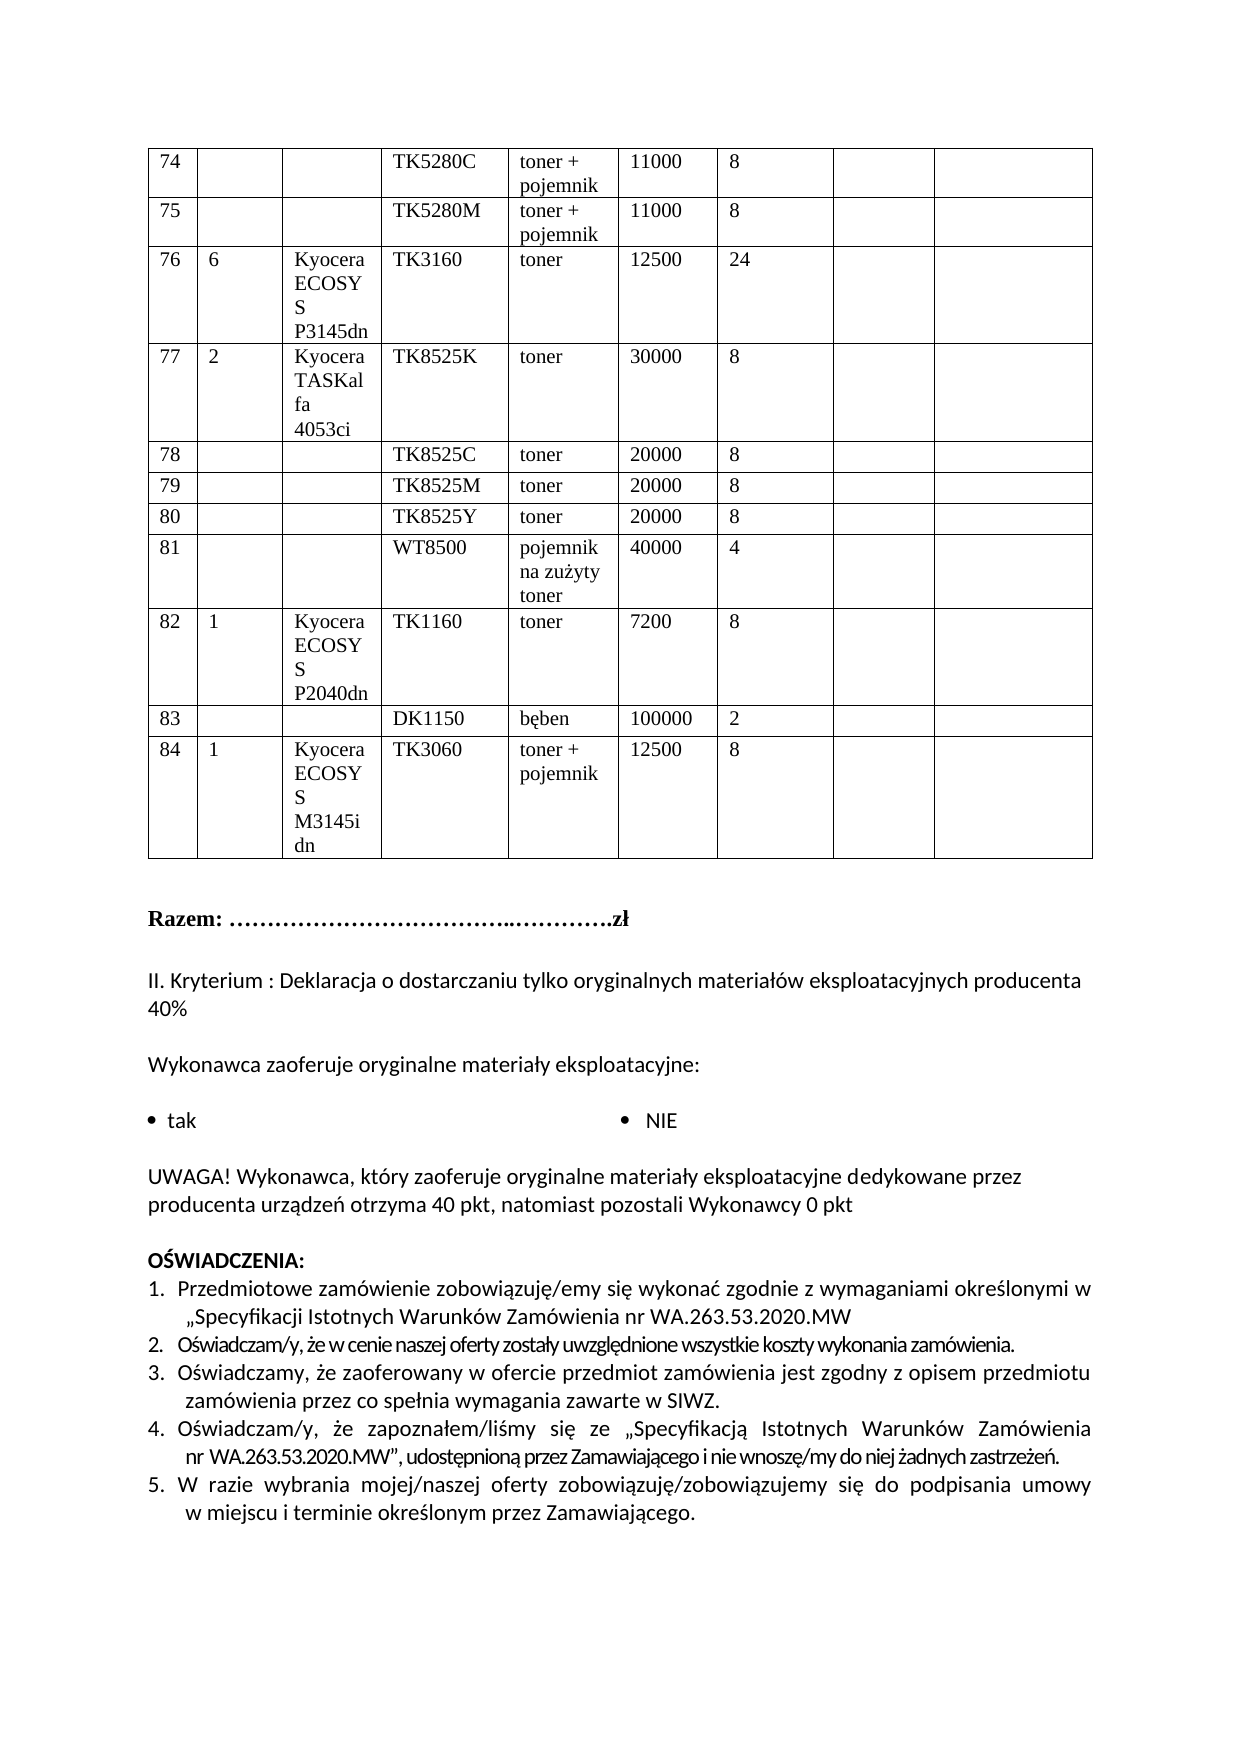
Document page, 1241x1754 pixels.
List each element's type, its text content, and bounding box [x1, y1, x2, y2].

table_cell TK3160 [382, 247, 508, 343]
table_cell toner + pojemnik [509, 149, 618, 197]
table_cell 6 [198, 247, 282, 343]
table_cell 8 [718, 149, 833, 197]
table_cell [198, 198, 282, 246]
table_cell [198, 149, 282, 197]
table_cell [834, 504, 934, 534]
table_cell TK5280M [382, 198, 508, 246]
table_cell 20000 [619, 442, 717, 472]
table_cell TK8525Y [382, 504, 508, 534]
text Razem: ………………………………..………….zł [148, 905, 1093, 932]
table_cell pojemnik na zużyty toner [509, 535, 618, 607]
table_cell [935, 737, 1092, 857]
table_cell 8 [718, 442, 833, 472]
table_cell [935, 609, 1092, 705]
table_cell toner [509, 247, 618, 343]
table_cell [834, 737, 934, 857]
table_cell 4 [718, 535, 833, 607]
table_cell [834, 609, 934, 705]
table_cell 83 [149, 706, 197, 736]
text tak NIE [148, 1106, 1093, 1134]
table_cell TK8525C [382, 442, 508, 472]
table_cell toner [509, 344, 618, 441]
table_cell 76 [149, 247, 197, 343]
table_cell 40000 [619, 535, 717, 607]
table_cell 2 [718, 706, 833, 736]
table_cell [834, 149, 934, 197]
table_cell 79 [149, 473, 197, 503]
table_cell [198, 473, 282, 503]
table_cell 12500 [619, 737, 717, 857]
table_cell 8 [718, 473, 833, 503]
table_cell [935, 442, 1092, 472]
table_cell [198, 442, 282, 472]
table_cell [283, 706, 381, 736]
table_cell [283, 473, 381, 503]
table_cell TK5280C [382, 149, 508, 197]
table_cell 82 [149, 609, 197, 705]
table_cell 8 [718, 504, 833, 534]
text Wykonawca zaoferuje oryginalne materiały eksploatacyjne: [148, 1050, 1093, 1078]
table_cell [834, 473, 934, 503]
table_cell [834, 442, 934, 472]
table_cell [283, 442, 381, 472]
table_cell [834, 344, 934, 441]
table_cell [283, 504, 381, 534]
table_cell 78 [149, 442, 197, 472]
table_cell [198, 504, 282, 534]
table_cell 8 [718, 198, 833, 246]
table_cell 7200 [619, 609, 717, 705]
list Oświadczamy, że zaoferowany w ofercie przedmiot zamówienia jest zgodny z opisem przedmiotu zamówienia przez co spełnia wymagania zawarte w SIWZ. [148, 1358, 1093, 1414]
table_cell 80 [149, 504, 197, 534]
table_cell 8 [718, 609, 833, 705]
list W razie wybrania mojej/naszej oferty zobowiązuję/zobowiązujemy się do podpisania umowy w miejscu i terminie określonym przez Zamawiającego. [148, 1470, 1093, 1526]
table_cell [834, 535, 934, 607]
table_cell 77 [149, 344, 197, 441]
list Oświadczam/y, że zapoznałem/liśmy się ze „Specyfikacją Istotnych Warunków Zamówienia nr WA.263.53.2020.MW”, udostępnioną przez Zamawiającego i nie wnoszę/my do niej żadnych zastrzeżeń. [148, 1414, 1093, 1470]
table_cell Kyocera ECOSYS M3145idn [283, 737, 381, 857]
table_cell 100000 [619, 706, 717, 736]
table_cell 20000 [619, 473, 717, 503]
table_cell toner [509, 504, 618, 534]
table_cell Kyocera TASKalfa 4053ci [283, 344, 381, 441]
table_cell 1 [198, 609, 282, 705]
table_cell [935, 344, 1092, 441]
table_cell bęben [509, 706, 618, 736]
table_cell 75 [149, 198, 197, 246]
table_cell 11000 [619, 198, 717, 246]
table_cell [935, 198, 1092, 246]
table_cell [283, 535, 381, 607]
table_cell WT8500 [382, 535, 508, 607]
table_cell 24 [718, 247, 833, 343]
table_cell [935, 473, 1092, 503]
table_cell toner [509, 609, 618, 705]
text UWAGA! Wykonawca, który zaoferuje oryginalne materiały eksploatacyjne dedykowane przez producenta urządzeń otrzyma 40 pkt, natomiast pozostali Wykonawcy 0 pkt [148, 1162, 1093, 1218]
table_cell toner + pojemnik [509, 198, 618, 246]
table_cell TK8525M [382, 473, 508, 503]
table_cell Kyocera ECOSYS P3145dn [283, 247, 381, 343]
table_cell [198, 706, 282, 736]
table_cell Kyocera ECOSYS P2040dn [283, 609, 381, 705]
table_cell toner [509, 473, 618, 503]
table_cell 81 [149, 535, 197, 607]
table_cell [834, 198, 934, 246]
text OŚWIADCZENIA: [148, 1246, 1093, 1274]
table_cell [935, 535, 1092, 607]
table_cell [935, 247, 1092, 343]
table_cell [935, 706, 1092, 736]
table_cell 11000 [619, 149, 717, 197]
table_cell 2 [198, 344, 282, 441]
table_cell [935, 149, 1092, 197]
table_cell [935, 504, 1092, 534]
table_cell toner [509, 442, 618, 472]
list Oświadczam/y, że w cenie naszej oferty zostały uwzględnione wszystkie koszty wykonania zamówienia. [148, 1330, 1093, 1358]
table_cell [834, 706, 934, 736]
table_cell [834, 247, 934, 343]
table_cell [198, 535, 282, 607]
table_cell 8 [718, 344, 833, 441]
table_cell toner + pojemnik [509, 737, 618, 857]
table_cell 20000 [619, 504, 717, 534]
table_cell DK1150 [382, 706, 508, 736]
table_cell 84 [149, 737, 197, 857]
table_cell TK1160 [382, 609, 508, 705]
table_cell TK8525K [382, 344, 508, 441]
text II. Kryterium : Deklaracja o dostarczaniu tylko oryginalnych materiałów eksploatacyjnych producenta 40% [148, 966, 1093, 1022]
table_cell TK3060 [382, 737, 508, 857]
table_cell 8 [718, 737, 833, 857]
table_cell 1 [198, 737, 282, 857]
list Przedmiotowe zamówienie zobowiązuję/emy się wykonać zgodnie z wymaganiami określonymi w „Specyfikacji Istotnych Warunków Zamówienia nr WA.263.53.2020.MW [148, 1274, 1093, 1330]
table_cell 12500 [619, 247, 717, 343]
table_cell 74 [149, 149, 197, 197]
table_cell [283, 149, 381, 197]
table_cell 30000 [619, 344, 717, 441]
table_cell [283, 198, 381, 246]
